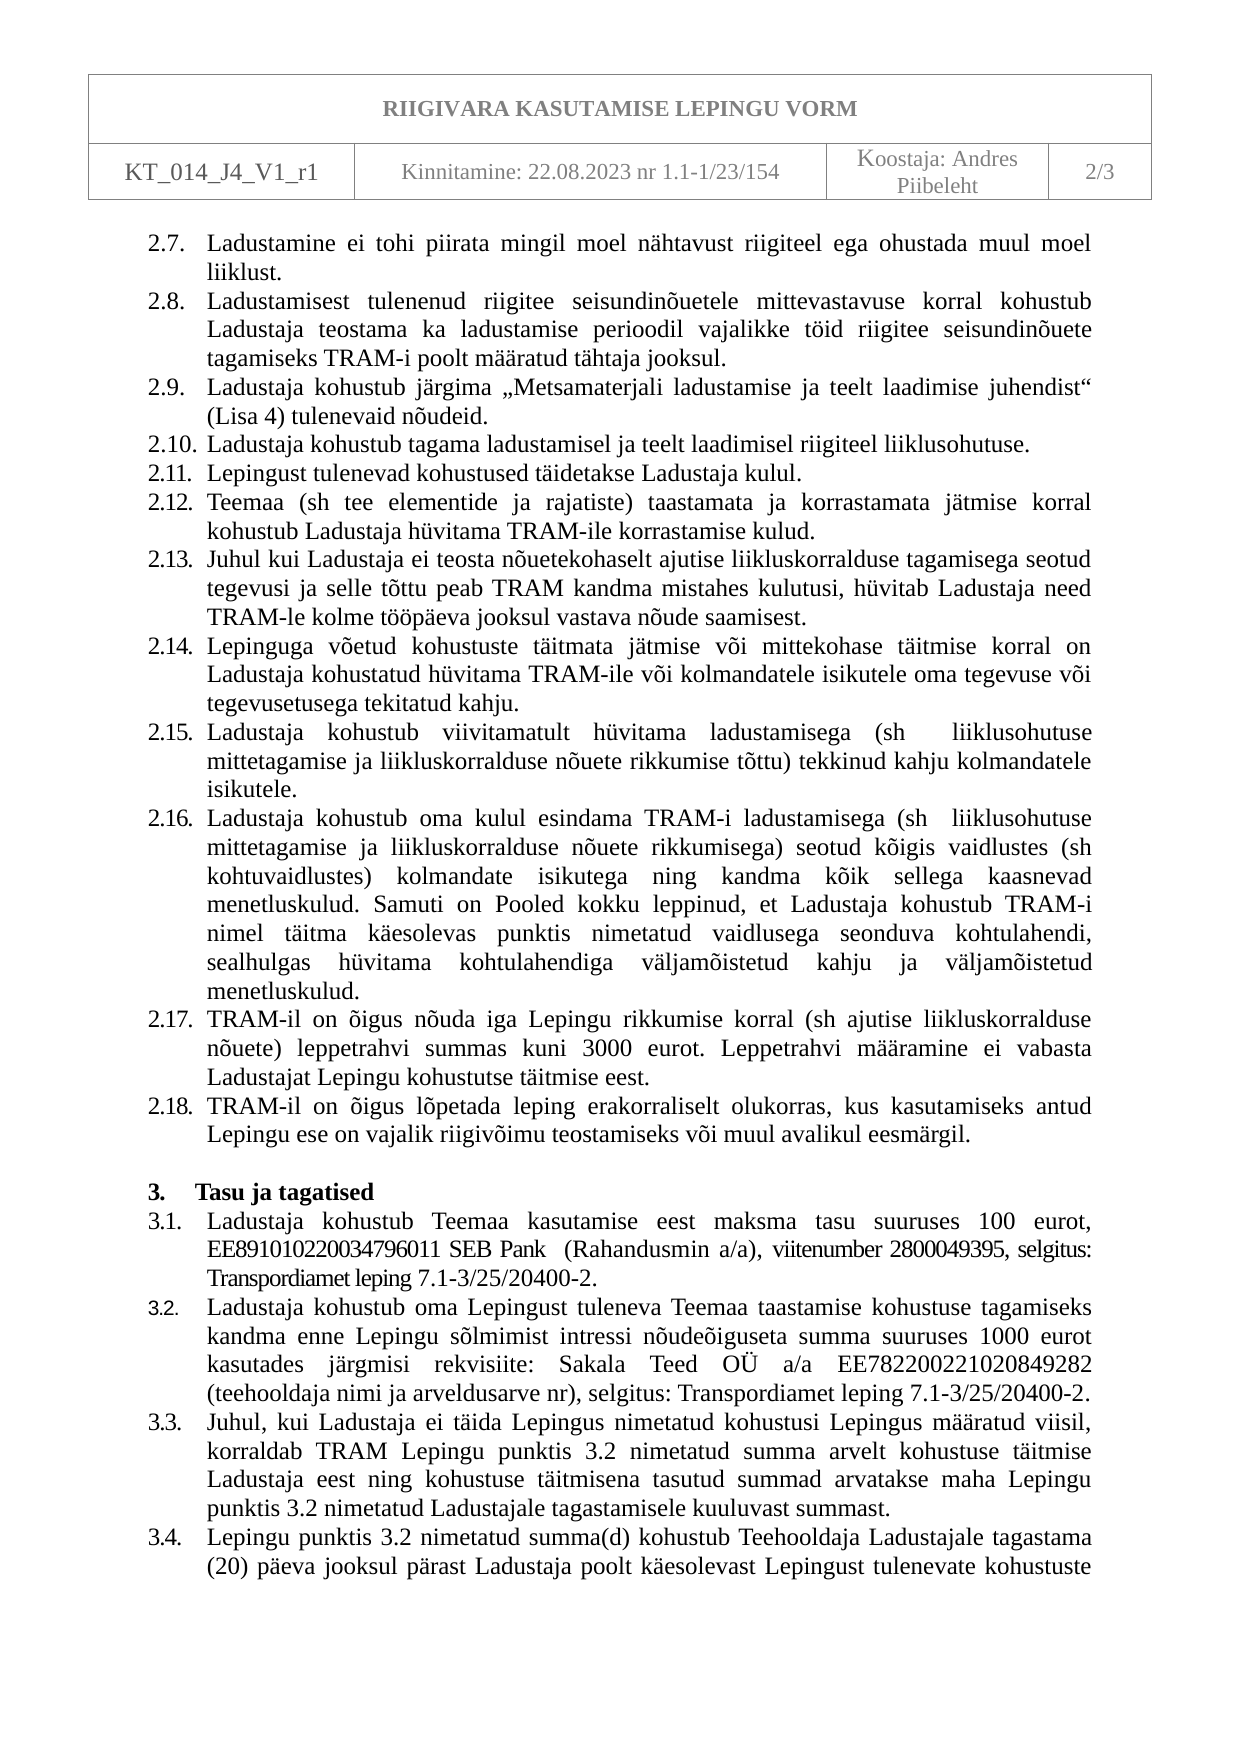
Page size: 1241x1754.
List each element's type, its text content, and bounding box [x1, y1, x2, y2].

list TRAM-il on õigus nõuda iga Lepingu rikkumise korral (sh ajutise liikluskorralduse nõuete) leppetrahvi summas kuni 3000 eurot. Leppetrahvi määramine ei vabasta Ladustajat Lepingu kohustutse täitmise eest. [148, 1004, 1093, 1091]
list Teemaa (sh tee elementide ja rajatiste) taastamata ja korrastamata jätmise korral kohustub Ladustaja hüvitama TRAM-ile korrastamise kulud. [148, 487, 1093, 544]
list Ladustaja kohustub järgima „Metsamaterjali ladustamise ja teelt laadimise juhendist“ (Lisa 4) tulenevaid nõudeid. [148, 372, 1093, 429]
list Ladustaja kohustub Teemaa kasutamise eest maksma tasu suuruses 100 eurot, EE891010220034796011 SEB Pank (Rahandusmin a/a), viitenumber 2800049395, selgitus: Transpordiamet leping 7.1-3/25/20400-2. [148, 1206, 1093, 1292]
list TRAM-il on õigus lõpetada leping erakorraliselt olukorras, kus kasutamiseks antud Lepingu ese on vajalik riigivõimu teostamiseks või muul avalikul eesmärgil. [148, 1091, 1093, 1148]
list Tasu ja tagatised [148, 1177, 1093, 1206]
list Ladustamine ei tohi piirata mingil moel nähtavust riigiteel ega ohustada muul moel liiklust. [148, 228, 1093, 286]
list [148, 1522, 1093, 1579]
list Lepinguga võetud kohustuste täitmata jätmise või mittekohase täitmise korral on Ladustaja kohustatud hüvitama TRAM-ile või kolmandatele isikutele oma tegevuse või tegevusetusega tekitatud kahju. [148, 631, 1093, 717]
list Juhul, kui Ladustaja ei täida Lepingus nimetatud kohustusi Lepingus määratud viisil, korraldab TRAM Lepingu punktis 3.2 nimetatud summa arvelt kohustuse täitmise Ladustaja eest ning kohustuse täitmisena tasutud summad arvatakse maha Lepingu punktis 3.2 nimetatud Ladustajale tagastamisele kuuluvast summast. [148, 1407, 1093, 1522]
list Ladustaja kohustub oma kulul esindama TRAM-i ladustamisega (sh liiklusohutuse mittetagamise ja liikluskorralduse nõuete rikkumisega) seotud kõigis vaidlustes (sh kohtuvaidlustes) kolmandate isikutega ning kandma kõik sellega kaasnevad menetluskulud. Samuti on Pooled kokku leppinud, et Ladustaja kohustub TRAM-i nimel täitma käesolevas punktis nimetatud vaidlusega seonduva kohtulahendi, sealhulgas hüvitama kohtulahendiga väljamõistetud kahju ja väljamõistetud menetluskulud. [148, 803, 1093, 1004]
list Ladustamisest tulenenud riigitee seisundinõuetele mittevastavuse korral kohustub Ladustaja teostama ka ladustamise perioodil vajalikke töid riigitee seisundinõuete tagamiseks TRAM-i poolt määratud tähtaja jooksul. [148, 286, 1093, 372]
list Ladustaja kohustub oma Lepingust tuleneva Teemaa taastamise kohustuse tagamiseks kandma enne Lepingu sõlmimist intressi nõudeõiguseta summa suuruses 1000 eurot kasutades järgmisi rekvisiite: Sakala Teed OÜ a/a EE782200221020849282 (teehooldaja nimi ja arveldusarve nr), selgitus: Transpordiamet leping 7.1-3/25/20400-2. [148, 1292, 1093, 1407]
list Ladustaja kohustub tagama ladustamisel ja teelt laadimisel riigiteel liiklusohutuse. [148, 429, 1093, 458]
list Ladustaja kohustub viivitamatult hüvitama ladustamisega (sh liiklusohutuse mittetagamise ja liikluskorralduse nõuete rikkumise tõttu) tekkinud kahju kolmandatele isikutele. [148, 717, 1093, 803]
list Juhul kui Ladustaja ei teosta nõuetekohaselt ajutise liikluskorralduse tagamisega seotud tegevusi ja selle tõttu peab TRAM kandma mistahes kulutusi, hüvitab Ladustaja need TRAM-le kolme tööpäeva jooksul vastava nõude saamisest. [148, 544, 1093, 631]
list Lepingust tulenevad kohustused täidetakse Ladustaja kulul. [148, 458, 1093, 487]
